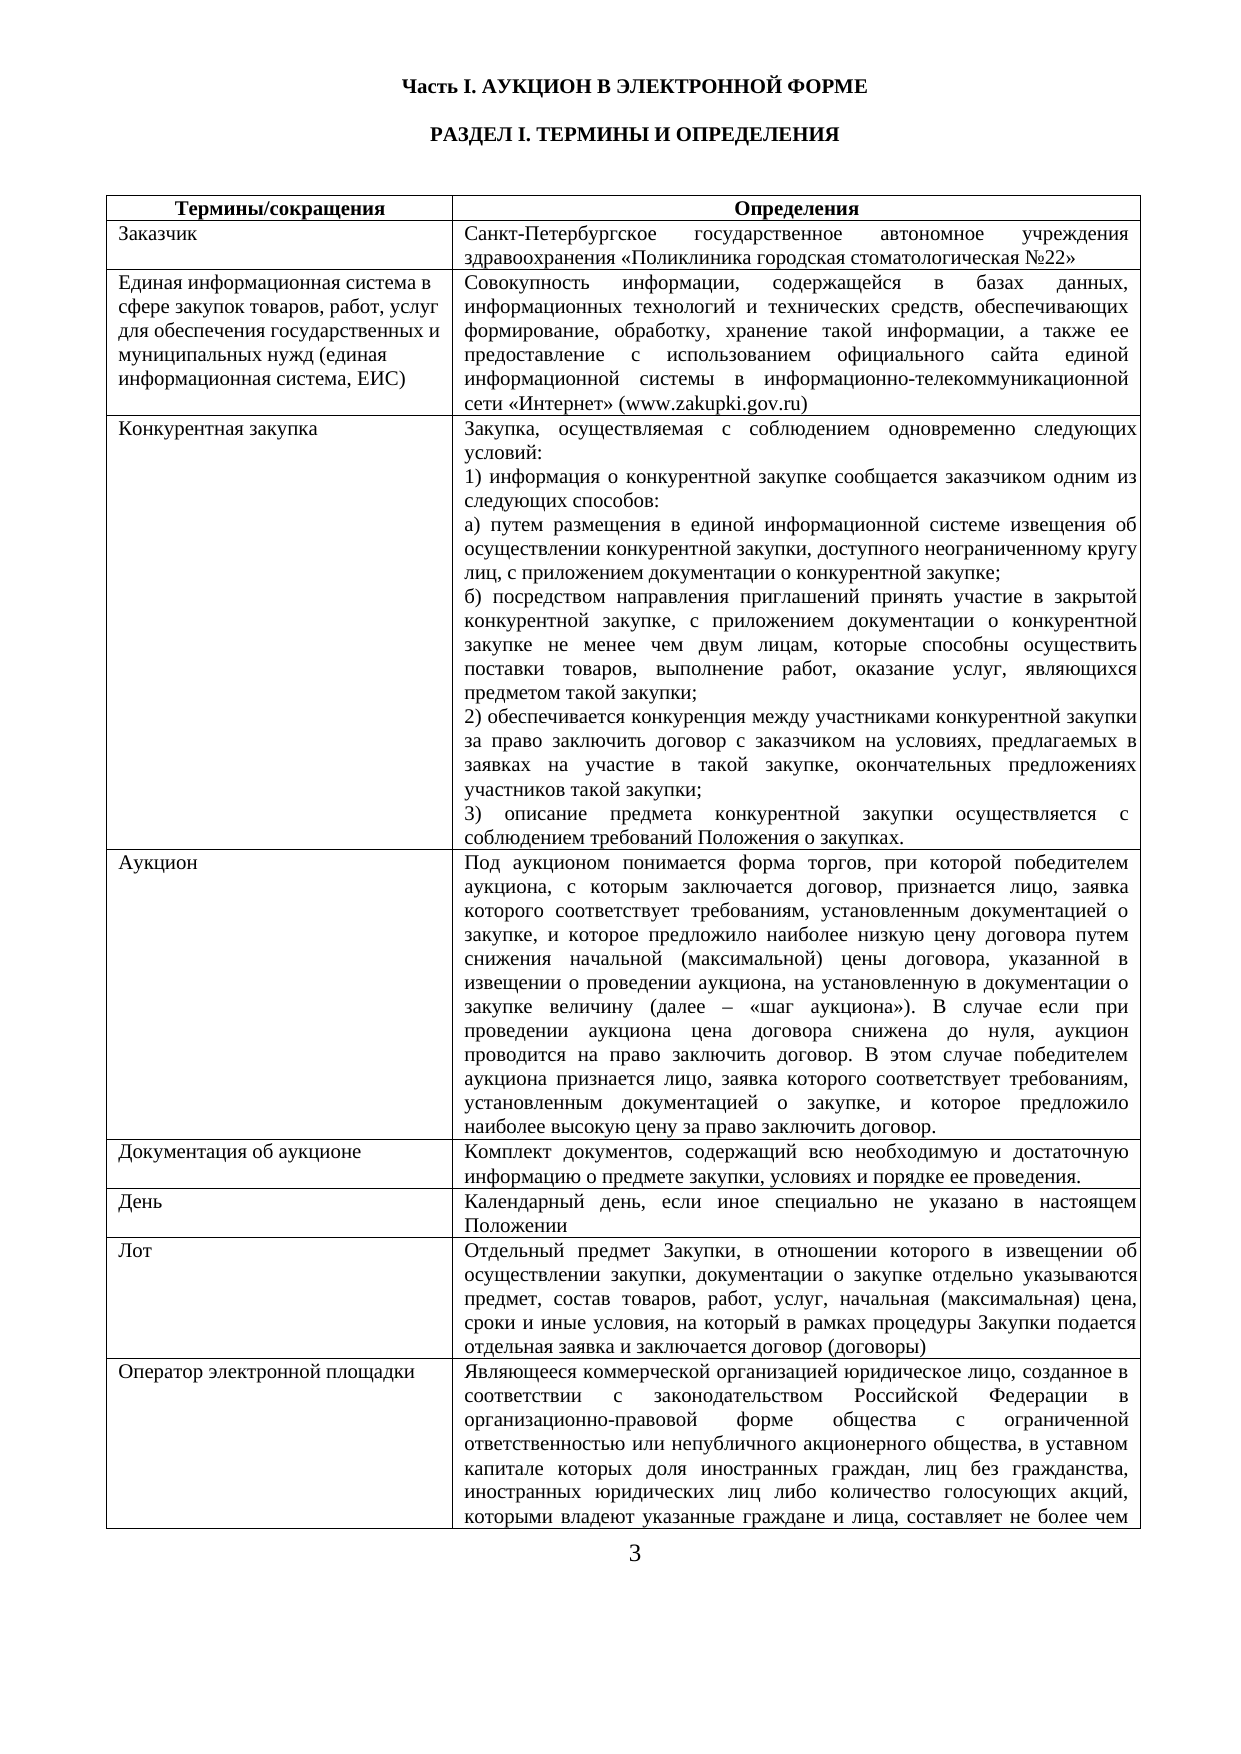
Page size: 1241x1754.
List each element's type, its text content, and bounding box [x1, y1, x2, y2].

table_cell Конкурентная закупка [107, 416, 452, 849]
table_cell Комплект документов, содержащий всю необходимую и достаточную информацию о предмете закупки, условиях и порядке ее проведения. [453, 1140, 1140, 1188]
table_cell Под аукционом понимается форма торгов, при которой победителем аукциона, с которым заключается договор, признается лицо, заявка которого соответствует требованиям, установленным документацией о закупке, и которое предложило наиболее низкую цену договора путем снижения начальной (максимальной) цены договора, указанной в извещении о проведении аукциона, на установленную в документации о закупке величину (далее – «шаг аукциона»). В случае если при проведении аукциона цена договора снижена до нуля, аукцион проводится на право заключить договор. В этом случае победителем аукциона признается лицо, заявка которого соответствует требованиям, установленным документацией о закупке, и которое предложило наиболее высокую цену за право заключить договор. [453, 850, 1140, 1138]
text РАЗДЕЛ I. ТЕРМИНЫ И ОПРЕДЕЛЕНИЯ [118, 122, 1152, 146]
table_cell Единая информационная система в сфере закупок товаров, работ, услуг для обеспечения государственных и муниципальных нужд (единая информационная система, ЕИС) [107, 270, 452, 414]
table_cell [453, 1359, 1140, 1528]
table_cell Документация об аукционе [107, 1140, 452, 1188]
table_cell Совокупность информации, содержащейся в базах данных, информационных технологий и технических средств, обеспечивающих формирование, обработку, хранение такой информации, а также ее предоставление с использованием официального сайта единой информационной системы в информационно-телекоммуникационной сети «Интернет» (www.zakupki.gov.ru) [453, 270, 1140, 414]
table_cell Аукцион [107, 850, 452, 1138]
table_cell Календарный день, если иное специально не указано в настоящем Положении [453, 1189, 1140, 1237]
table_cell Санкт-Петербургское государственное автономное учреждения здравоохранения «Поликлиника городская стоматологическая №22» [453, 221, 1140, 269]
table_header Определения [453, 196, 1140, 220]
table_cell Закупка, осуществляемая с соблюдением одновременно следующих условий: 1) информация о конкурентной закупке сообщается заказчиком одним из следующих способов: а) путем размещения в единой информационной системе извещения об осуществлении конкурентной закупки, доступного неограниченному кругу лиц, с приложением документации о конкурентной закупке; б) посредством направления приглашений принять участие в закрытой конкурентной закупке, с приложением документации о конкурентной закупке не менее чем двум лицам, которые способны осуществить поставки товаров, выполнение работ, оказание услуг, являющихся предметом такой закупки; 2) обеспечивается конкуренция между участниками конкурентной закупки за право заключить договор с заказчиком на условиях, предлагаемых в заявках на участие в такой закупке, окончательных предложениях участников такой закупки; 3) описание предмета конкурентной закупки осуществляется с соблюдением требований Положения о закупках. [453, 416, 1140, 849]
table_cell День [107, 1189, 452, 1237]
table_cell Лот [107, 1238, 452, 1358]
table_cell Заказчик [107, 221, 452, 269]
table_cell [107, 1359, 452, 1528]
table_header Термины/сокращения [107, 196, 452, 220]
text Часть I. АУКЦИОН В ЭЛЕКТРОННОЙ ФОРМЕ [118, 74, 1152, 98]
table_cell Отдельный предмет Закупки, в отношении которого в извещении об осуществлении закупки, документации о закупке отдельно указываются предмет, состав товаров, работ, услуг, начальная (максимальная) цена, сроки и иные условия, на который в рамках процедуры Закупки подается отдельная заявка и заключается договор (договоры) [453, 1238, 1140, 1358]
